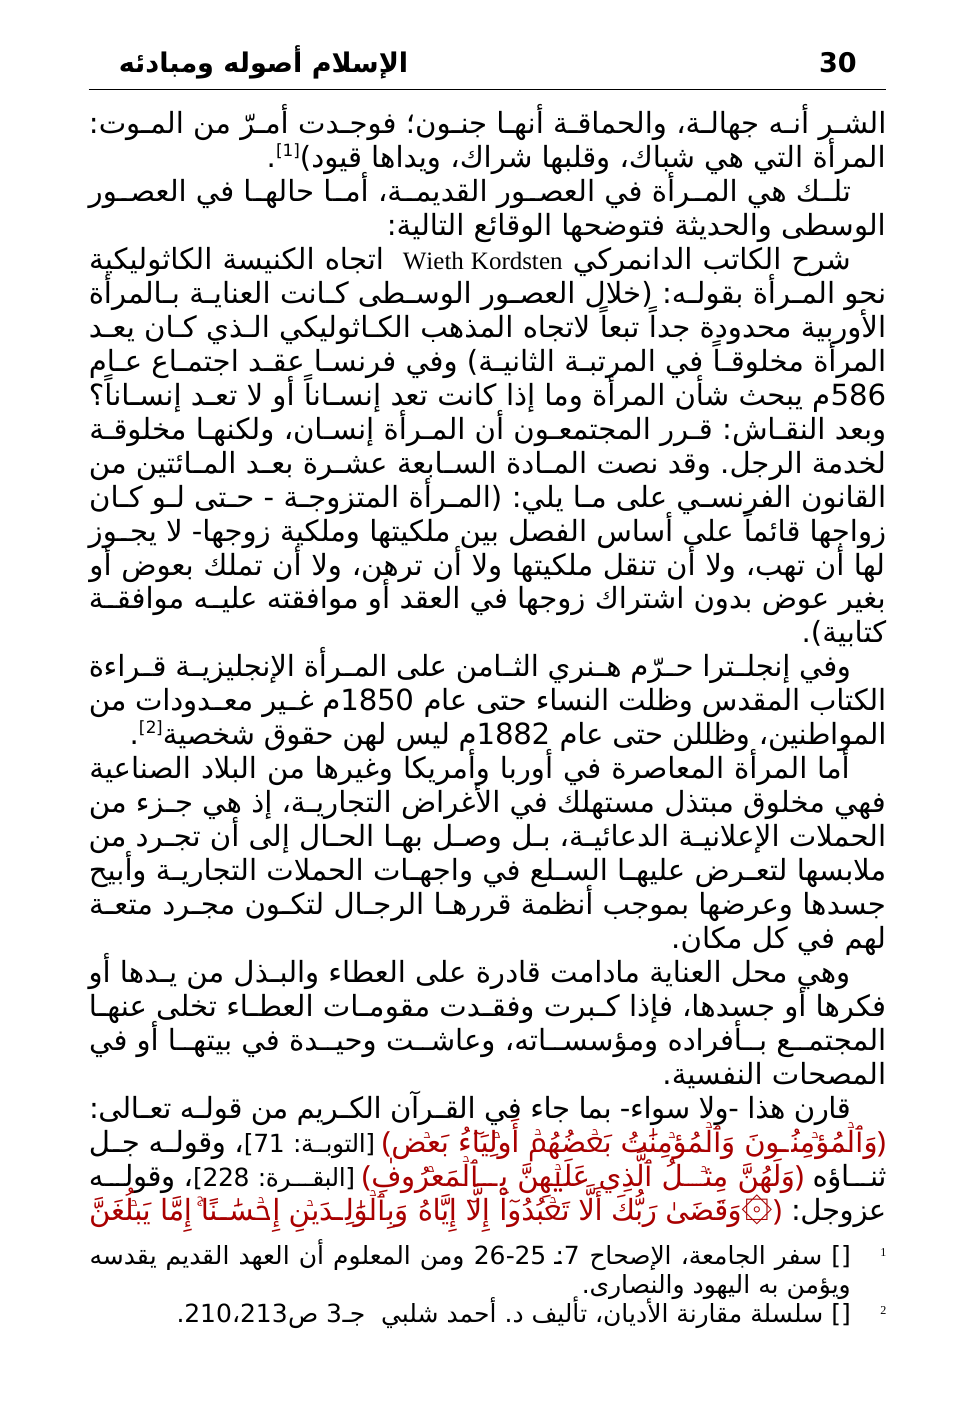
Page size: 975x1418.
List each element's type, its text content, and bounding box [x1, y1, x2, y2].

text وفي إنجلترا حرّم هنري الثامن على المرأة الإنجليزية قراءة الكتاب المقدس وظلت النساء حتى عام 1850م غير معدودات من المواطنين، وظللن حتى عام 1882م ليس لهن حقوق شخصية[]. [89, 650, 886, 752]
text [89, 1091, 886, 1227]
text وهي محل العناية مادامت قادرة على العطاء والبذل من يدها أو فكرها أو جسدها، فإذا كبرت وفقدت مقومات العطاء تخلى عنها المجتمع بأفراده ومؤسساته، وعاشت وحيدة في بيتها أو في المصحات النفسية. [89, 955, 886, 1091]
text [89, 106, 886, 174]
text تلك هي المرأة في العصور القديمة، أما حالها في العصور الوسطى والحديثة فتوضحها الوقائع التالية: [89, 174, 886, 242]
text أما المرأة المعاصرة في أوربا وأمريكا وغيرها من البلاد الصناعية فهي مخلوق مبتذل مستهلك في الأغراض التجارية، إذ هي جزء من الحملات الإعلانية الدعائية، بل وصل بها الحال إلى أن تجرد من ملابسها لتعرض عليها السلع في واجهات الحملات التجارية وأبيح جسدها وعرضها بموجب أنظمة قررها الرجال لتكون مجرد متعة لهم في كل مكان. [89, 752, 886, 955]
text شرح الكاتب الدانمركي Wieth Kordsten اتجاه الكنيسة الكاثوليكية نحو المرأة بقوله: (خلال العصور الوسطى كانت العناية بالمرأة الأوربية محدودة جداً تبعاً لاتجاه المذهب الكاثوليكي الذي كان يعد المرأة مخلوقاً في المرتبة الثانية) وفي فرنسا عقد اجتماع عام 586م يبحث شأن المرأة وما إذا كانت تعد إنساناً أو لا تعد إنساناً؟ وبعد النقاش: قرر المجتمعون أن المرأة إنسان، ولكنها مخلوقة لخدمة الرجل. وقد نصت المادة السابعة عشرة بعد المائتين من القانون الفرنسي على ما يلي: (المرأة المتزوجة - حتى لو كان زواجها قائماً على أساس الفصل بين ملكيتها وملكية زوجها- لا يجوز لها أن تهب، ولا أن تنقل ملكيتها ولا أن ترهن، ولا أن تملك بعوض أو بغير عوض بدون اشتراك زوجها في العقد أو موافقته عليه موافقة كتابية). [89, 242, 886, 650]
